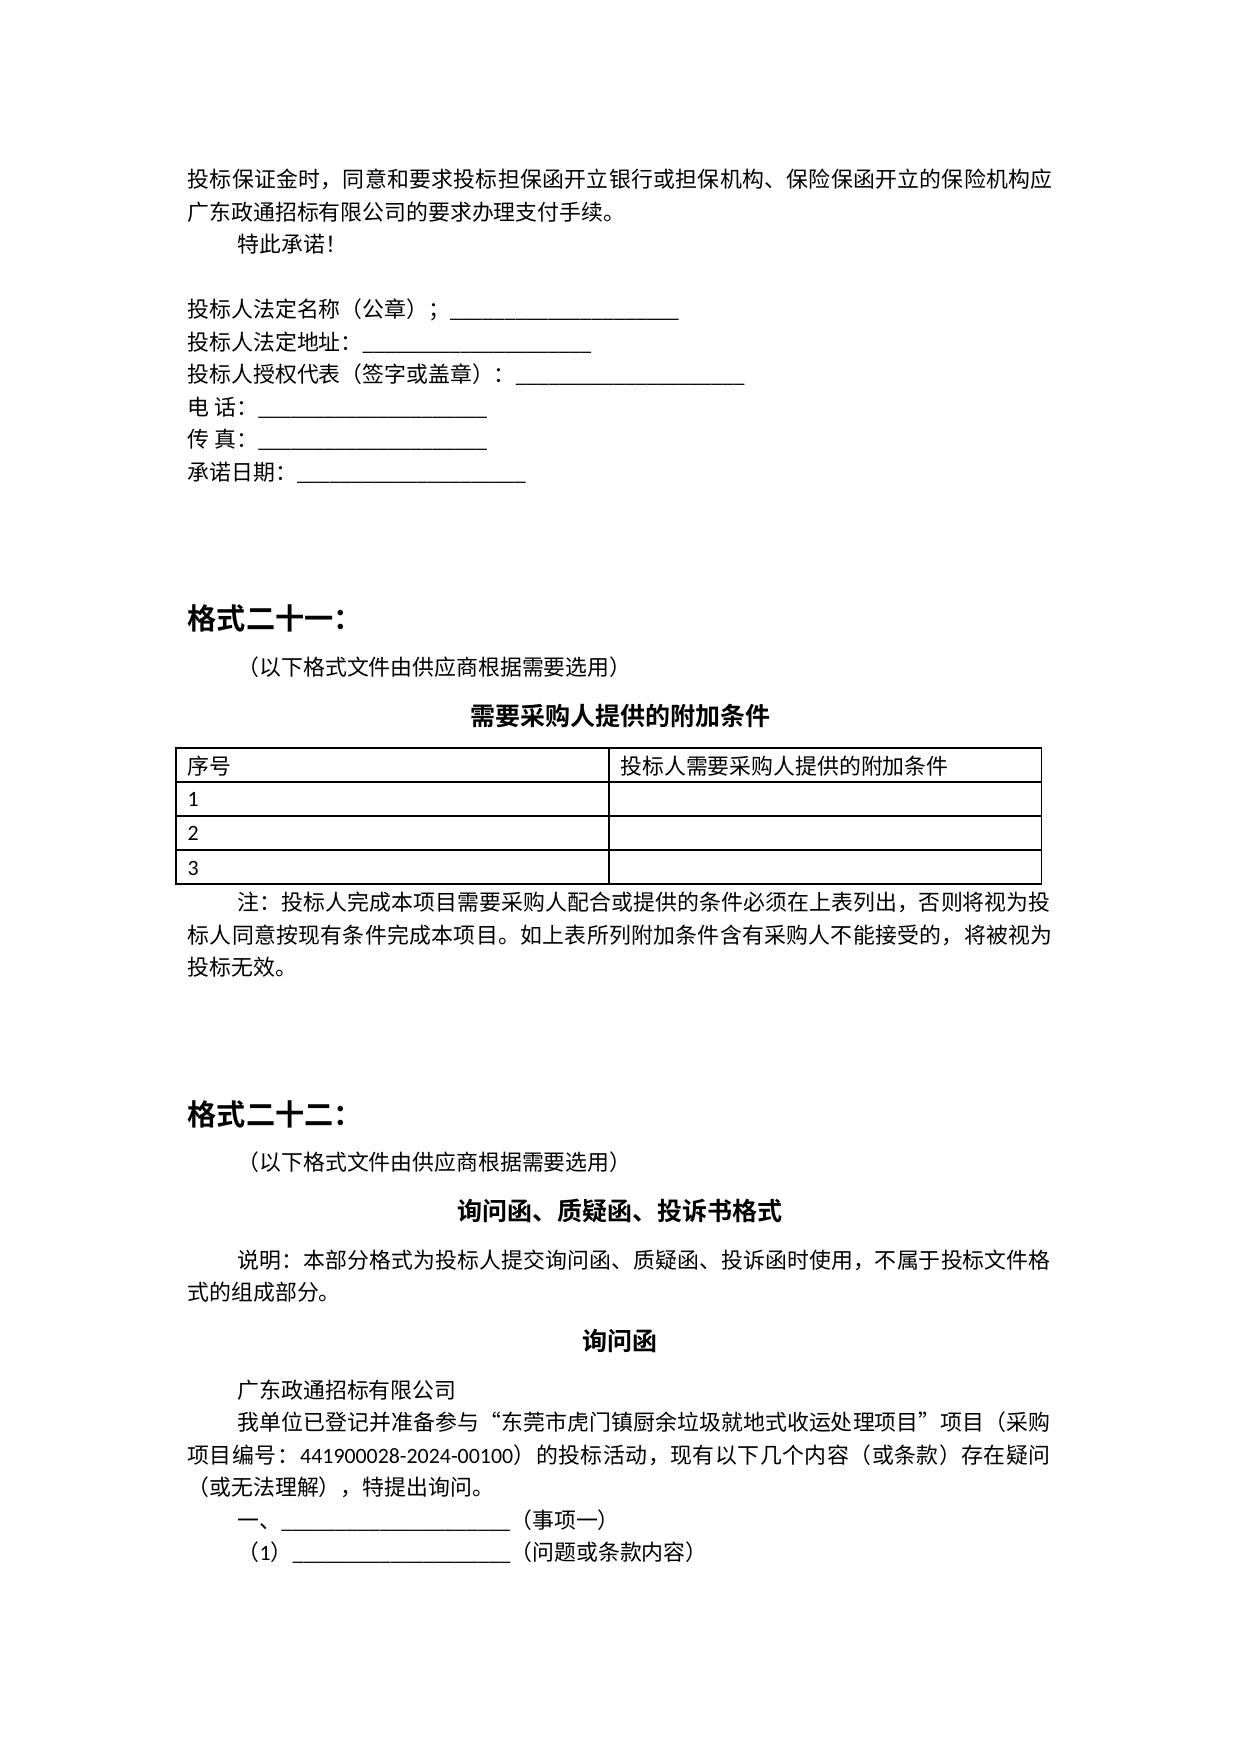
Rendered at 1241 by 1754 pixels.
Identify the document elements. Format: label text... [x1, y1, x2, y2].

text 询问函 [187, 1307, 1053, 1372]
table_cell 3 [177, 851, 608, 883]
text 特此承诺！ [187, 227, 1053, 259]
table_cell [610, 817, 1041, 849]
text 我单位已登记并准备参与“东莞市虎门镇厨余垃圾就地式收运处理项目”项目（采购项目编号：441900028-2024-00100）的投标活动，现有以下几个内容（或条款）存在疑问（或无法理解），特提出询问。 [187, 1405, 1053, 1502]
text 格式二十一： [187, 584, 1053, 649]
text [187, 162, 1053, 227]
table_cell [610, 783, 1041, 815]
text （以下格式文件由供应商根据需要选用） [187, 1145, 1053, 1177]
table_cell 2 [177, 817, 608, 849]
table_header 序号 [177, 749, 608, 781]
text （1）____________________（问题或条款内容） [187, 1535, 1053, 1567]
text 投标人法定地址：_____________________ [187, 324, 1053, 357]
text 投标人法定名称（公章）；_____________________ [187, 292, 1053, 324]
text 投标人授权代表（签字或盖章）：_____________________ [187, 357, 1053, 389]
text 格式二十二： [187, 1080, 1053, 1145]
text 需要采购人提供的附加条件 [187, 682, 1053, 747]
text 询问函、质疑函、投诉书格式 [187, 1177, 1053, 1242]
text 广东政通招标有限公司 [187, 1372, 1053, 1405]
table_cell [610, 851, 1041, 883]
text 承诺日期：_____________________ [187, 454, 1053, 487]
text 传 真：_____________________ [187, 422, 1053, 454]
text 说明：本部分格式为投标人提交询问函、质疑函、投诉函时使用，不属于投标文件格式的组成部分。 [187, 1242, 1053, 1307]
text 电 话：_____________________ [187, 389, 1053, 422]
table_cell 1 [177, 783, 608, 815]
text 一、_____________________（事项一） [187, 1502, 1053, 1535]
table_header 投标人需要采购人提供的附加条件 [610, 749, 1041, 781]
text （以下格式文件由供应商根据需要选用） [187, 649, 1053, 682]
text 注：投标人完成本项目需要采购人配合或提供的条件必须在上表列出，否则将视为投标人同意按现有条件完成本项目。如上表所列附加条件含有采购人不能接受的，将被视为投标无效。 [187, 885, 1053, 982]
